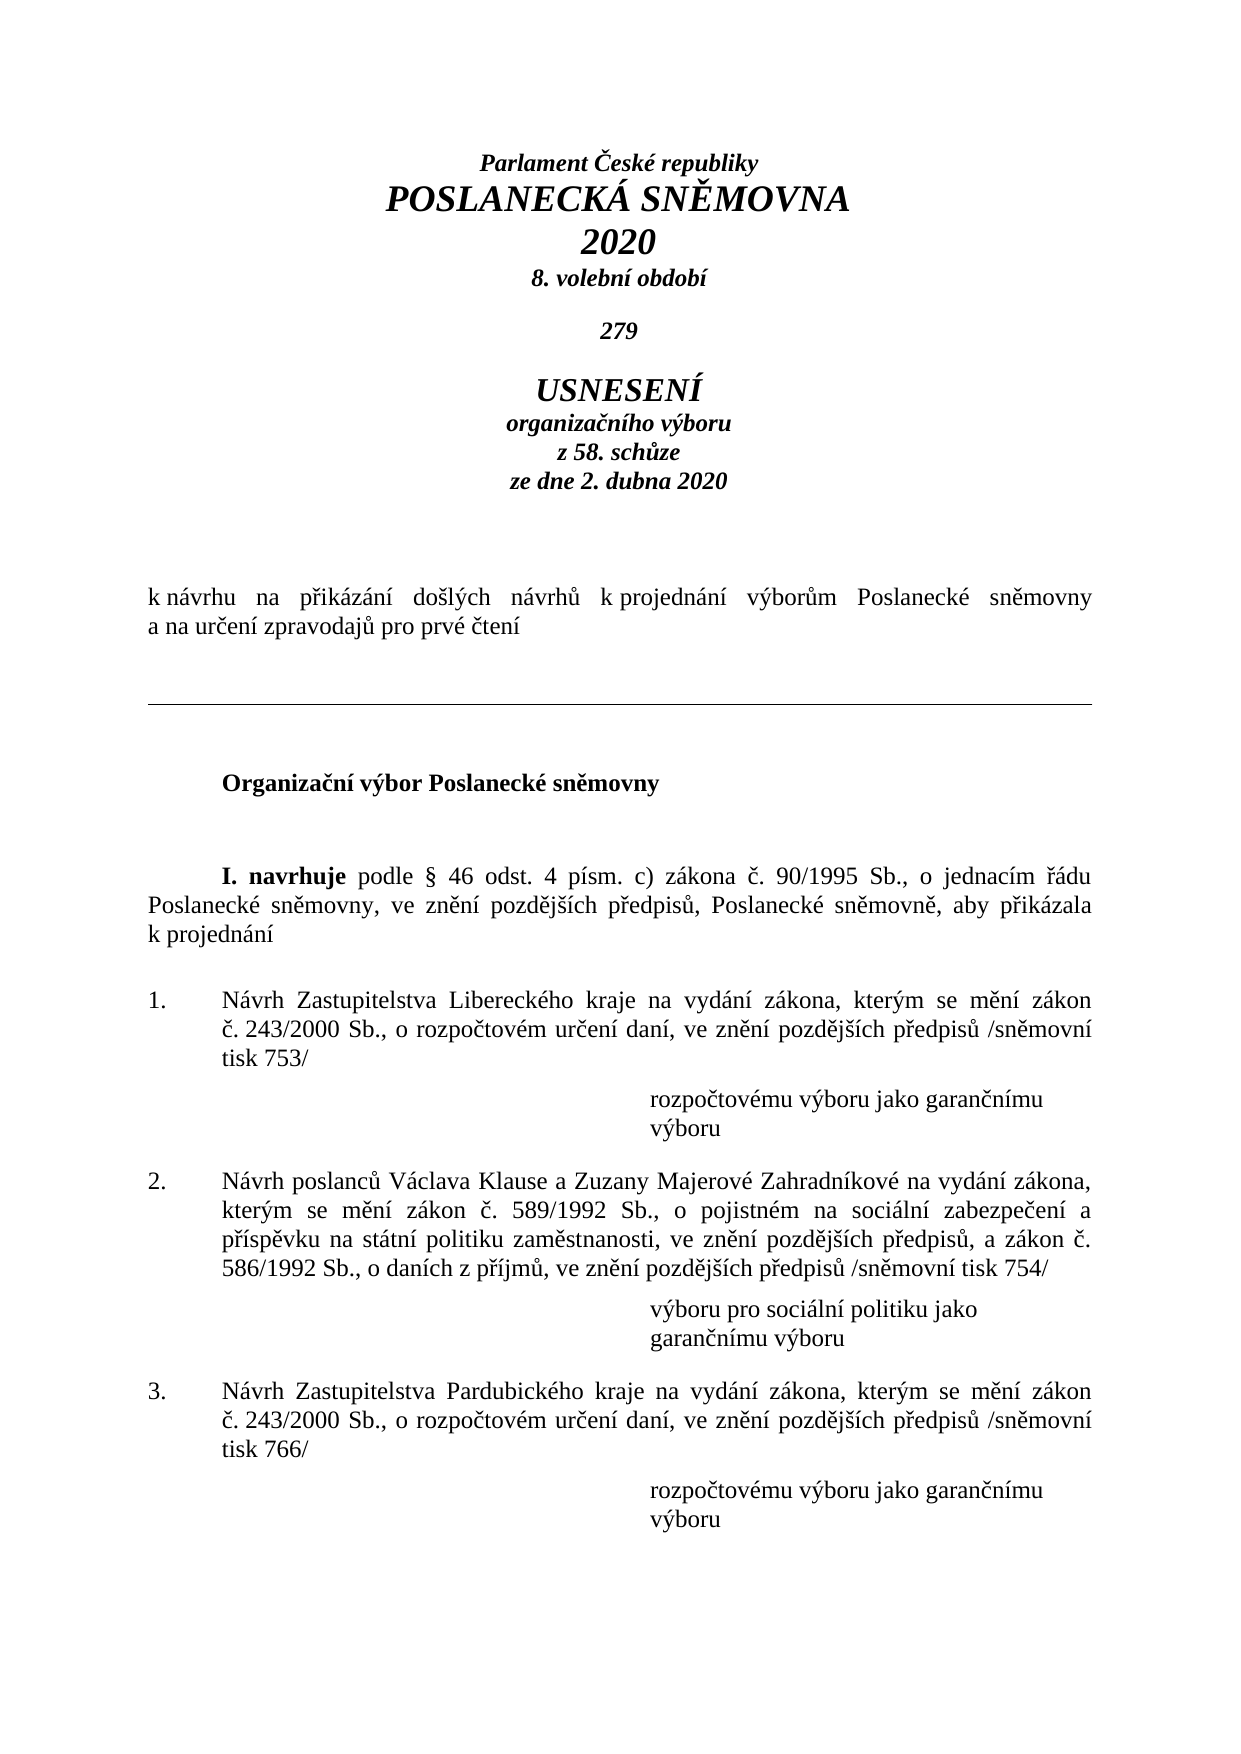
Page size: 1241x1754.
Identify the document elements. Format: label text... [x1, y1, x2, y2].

text výboru pro sociální politiku jako garančnímu výboru [650, 1294, 1092, 1351]
text Parlament České republiky [148, 148, 1092, 176]
text USNESENÍ [148, 370, 1092, 408]
list Návrh Zastupitelstva Libereckého kraje na vydání zákona, kterým se mění zákon č. 243/2000 Sb., o rozpočtovém určení daní, ve znění pozdějších předpisů /sněmovní tisk 753/ [148, 985, 1092, 1071]
text 279 [148, 316, 1092, 345]
text organizačního výboru [148, 408, 1092, 437]
text POSLANECKÁ SNĚMOVNA [148, 176, 1092, 219]
text 2020 [148, 219, 1092, 263]
text ze dne 2. dubna 2020 [148, 466, 1092, 495]
text rozpočtovému výboru jako garančnímu výboru [650, 1084, 1092, 1141]
text 8. volební období [148, 263, 1092, 291]
text rozpočtovému výboru jako garančnímu výboru [650, 1475, 1092, 1533]
list Návrh Zastupitelstva Pardubického kraje na vydání zákona, kterým se mění zákon č. 243/2000 Sb., o rozpočtovém určení daní, ve znění pozdějších předpisů /sněmovní tisk 766/ [148, 1376, 1092, 1463]
list Návrh poslanců Václava Klause a Zuzany Majerové Zahradníkové na vydání zákona, kterým se mění zákon č. 589/1992 Sb., o pojistném na sociální zabezpečení a příspěvku na státní politiku zaměstnanosti, ve znění pozdějších předpisů, a zákon č. 586/1992 Sb., o daních z příjmů, ve znění pozdějších předpisů /sněmovní tisk 754/ [148, 1166, 1092, 1281]
text k návrhu na přikázání došlých návrhů k projednání výborům Poslanecké sněmovny a na určení zpravodajů pro prvé čtení [148, 582, 1092, 704]
text I. navrhuje podle § 46 odst. 4 písm. c) zákona č. 90/1995 Sb., o jednacím řádu Poslanecké sněmovny, ve znění pozdějších předpisů, Poslanecké sněmovně, aby přikázala k projednání [148, 861, 1092, 948]
text Organizační výbor Poslanecké sněmovny [148, 768, 1092, 797]
text z 58. schůze [148, 437, 1092, 466]
